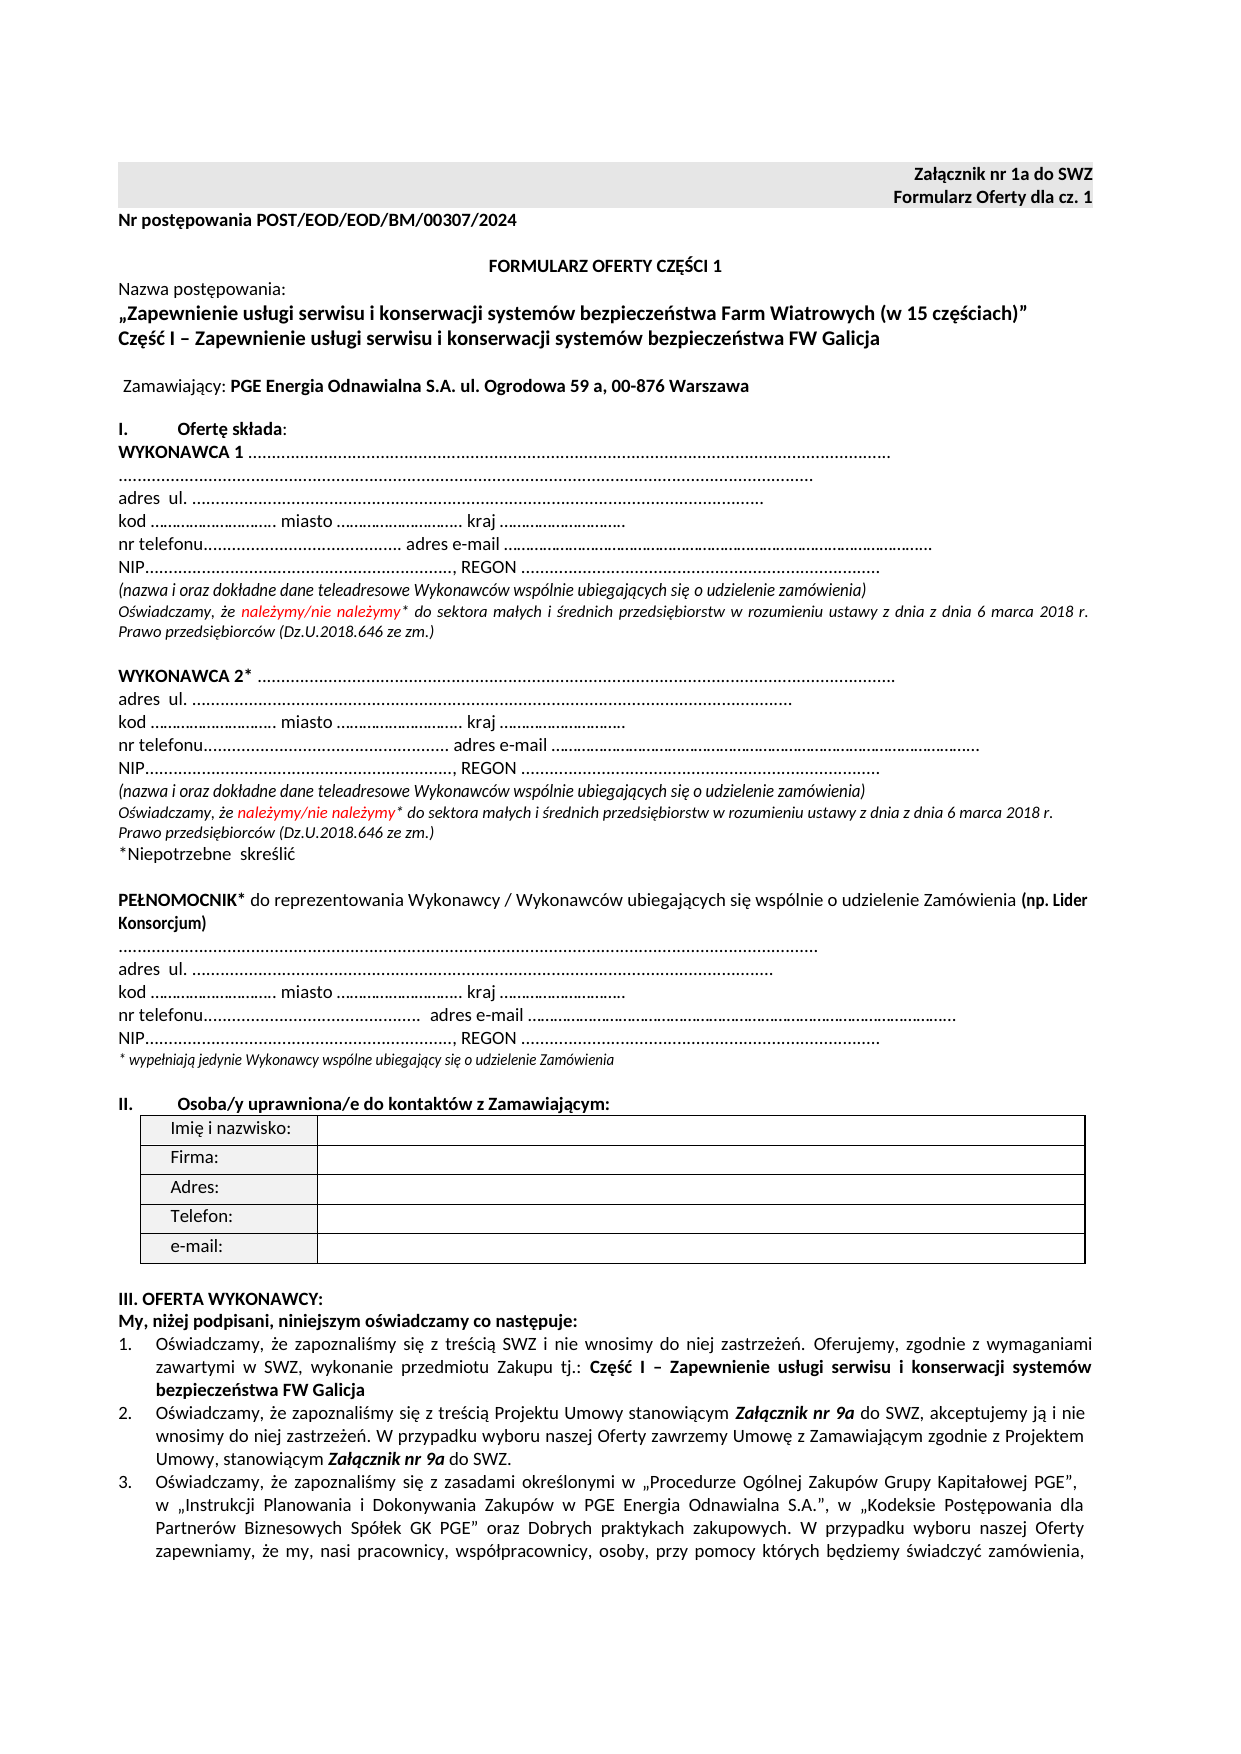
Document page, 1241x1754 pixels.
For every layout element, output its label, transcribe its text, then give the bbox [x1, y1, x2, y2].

table_cell Adres: [141, 1175, 317, 1204]
table_cell [318, 1234, 1084, 1263]
text NIP................................................................., REGON ............................................................................ [118, 756, 1093, 779]
text Nazwa postępowania: „Zapewnienie usługi serwisu i konserwacji systemów bezpieczeństwa Farm Wiatrowych (w 15 częściach)” [118, 277, 1093, 325]
list Ofertę składa: [118, 417, 1093, 440]
text NIP................................................................., REGON ............................................................................ [118, 1026, 1093, 1049]
text * wypełniają jedynie Wykonawcy wspólne ubiegający się o udzielenie Zamówienia [118, 1049, 1093, 1069]
text kod ……………………….. miasto ……………………….. kraj ……………………….. [118, 980, 1093, 1003]
text Załącznik nr 1a do SWZ [118, 162, 1093, 185]
text WYKONAWCA 1 ........................................................................................................................................ [118, 440, 1093, 463]
text PEŁNOMOCNIK* do reprezentowania Wykonawcy / Wykonawców ubiegających się wspólnie o udzielenie Zamówienia (np. Lider Konsorcjum) [118, 888, 1093, 934]
text *Niepotrzebne skreślić [118, 842, 1093, 865]
list Oświadczamy, że zapoznaliśmy się z treścią SWZ i nie wnosimy do niej zastrzeżeń. Oferujemy, zgodnie z wymaganiami zawartymi w SWZ, wykonanie przedmiotu Zakupu tj.: Część I – Zapewnienie usługi serwisu i konserwacji systemów bezpieczeństwa FW Galicja [118, 1333, 1093, 1401]
table_cell Firma: [141, 1146, 317, 1174]
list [118, 1470, 1086, 1562]
text My, niżej podpisani, niniejszym oświadczamy co następuje: [118, 1310, 1090, 1333]
table_cell [318, 1146, 1084, 1174]
text NIP................................................................., REGON ............................................................................ [118, 555, 1093, 578]
text FORMULARZ OFERTY CZĘŚCI 1 [118, 254, 1093, 277]
text nr telefonu.............................................. adres e-mail ……………………………………………………………………………………... [118, 1003, 1093, 1026]
text (nazwa i oraz dokładne dane teleadresowe Wykonawców wspólnie ubiegających się o udzielenie zamówienia) [118, 578, 1093, 601]
text Oświadczamy, że należymy/nie należymy* do sektora małych i średnich przedsiębiorstw w rozumieniu ustawy z dnia z dnia 6 marca 2018 r. Prawo przedsiębiorców (Dz.U.2018.646 ze zm.) [118, 601, 1093, 641]
list Oświadczamy, że zapoznaliśmy się z treścią Projektu Umowy stanowiącym Załącznik nr 9a do SWZ, akceptujemy ją i nie wnosimy do niej zastrzeżeń. W przypadku wyboru naszej Oferty zawrzemy Umowę z Zamawiającym zgodnie z Projektem Umowy, stanowiącym Załącznik nr 9a do SWZ. [118, 1401, 1086, 1470]
text Część I – Zapewnienie usługi serwisu i konserwacji systemów bezpieczeństwa FW Galicja [118, 325, 1093, 351]
text kod ……………………….. miasto ……………………….. kraj ……………………….. [118, 509, 1093, 532]
text kod ……………………….. miasto ……………………….. kraj ……………………….. [118, 710, 1093, 733]
text Oświadczamy, że należymy/nie należymy* do sektora małych i średnich przedsiębiorstw w rozumieniu ustawy z dnia z dnia 6 marca 2018 r. Prawo przedsiębiorców (Dz.U.2018.646 ze zm.) [118, 802, 1093, 842]
text .................................................................................................................................................... [118, 934, 1093, 957]
table_cell Telefon: [141, 1205, 317, 1233]
text (nazwa i oraz dokładne dane teleadresowe Wykonawców wspólnie ubiegających się o udzielenie zamówienia) [118, 779, 1093, 802]
text nr telefonu.................................................... adres e-mail ……………………………………………………………………………………... [118, 733, 1093, 756]
text III. OFERTA WYKONAWCY: [118, 1287, 1090, 1310]
table_cell e-mail: [141, 1234, 317, 1263]
table_header Imię i nazwisko: [141, 1116, 317, 1144]
table_cell [318, 1175, 1084, 1204]
table_header [318, 1116, 1084, 1144]
text nr telefonu.......................................... adres e-mail ……………………………………………………………………………………... [118, 532, 1093, 555]
text Formularz Oferty dla cz. 1 [118, 185, 1093, 208]
text Nr postępowania POST/EOD/EOD/BM/00307/2024 [118, 208, 1093, 231]
table_cell [318, 1205, 1084, 1233]
text Zamawiający: PGE Energia Odnawialna S.A. ul. Ogrodowa 59 a, 00-876 Warszawa [118, 372, 1093, 397]
text WYKONAWCA 2* ....................................................................................................................................... [118, 664, 1093, 687]
text adres ul. ......................................................................................................................... [118, 486, 1093, 509]
text adres ul. ............................................................................................................................... [118, 687, 1093, 710]
text adres ul. ........................................................................................................................... [118, 957, 1093, 980]
text II. Osoba/y uprawniona/e do kontaktów z Zamawiającym: [118, 1092, 1093, 1115]
text ................................................................................................................................................... [118, 463, 1093, 486]
